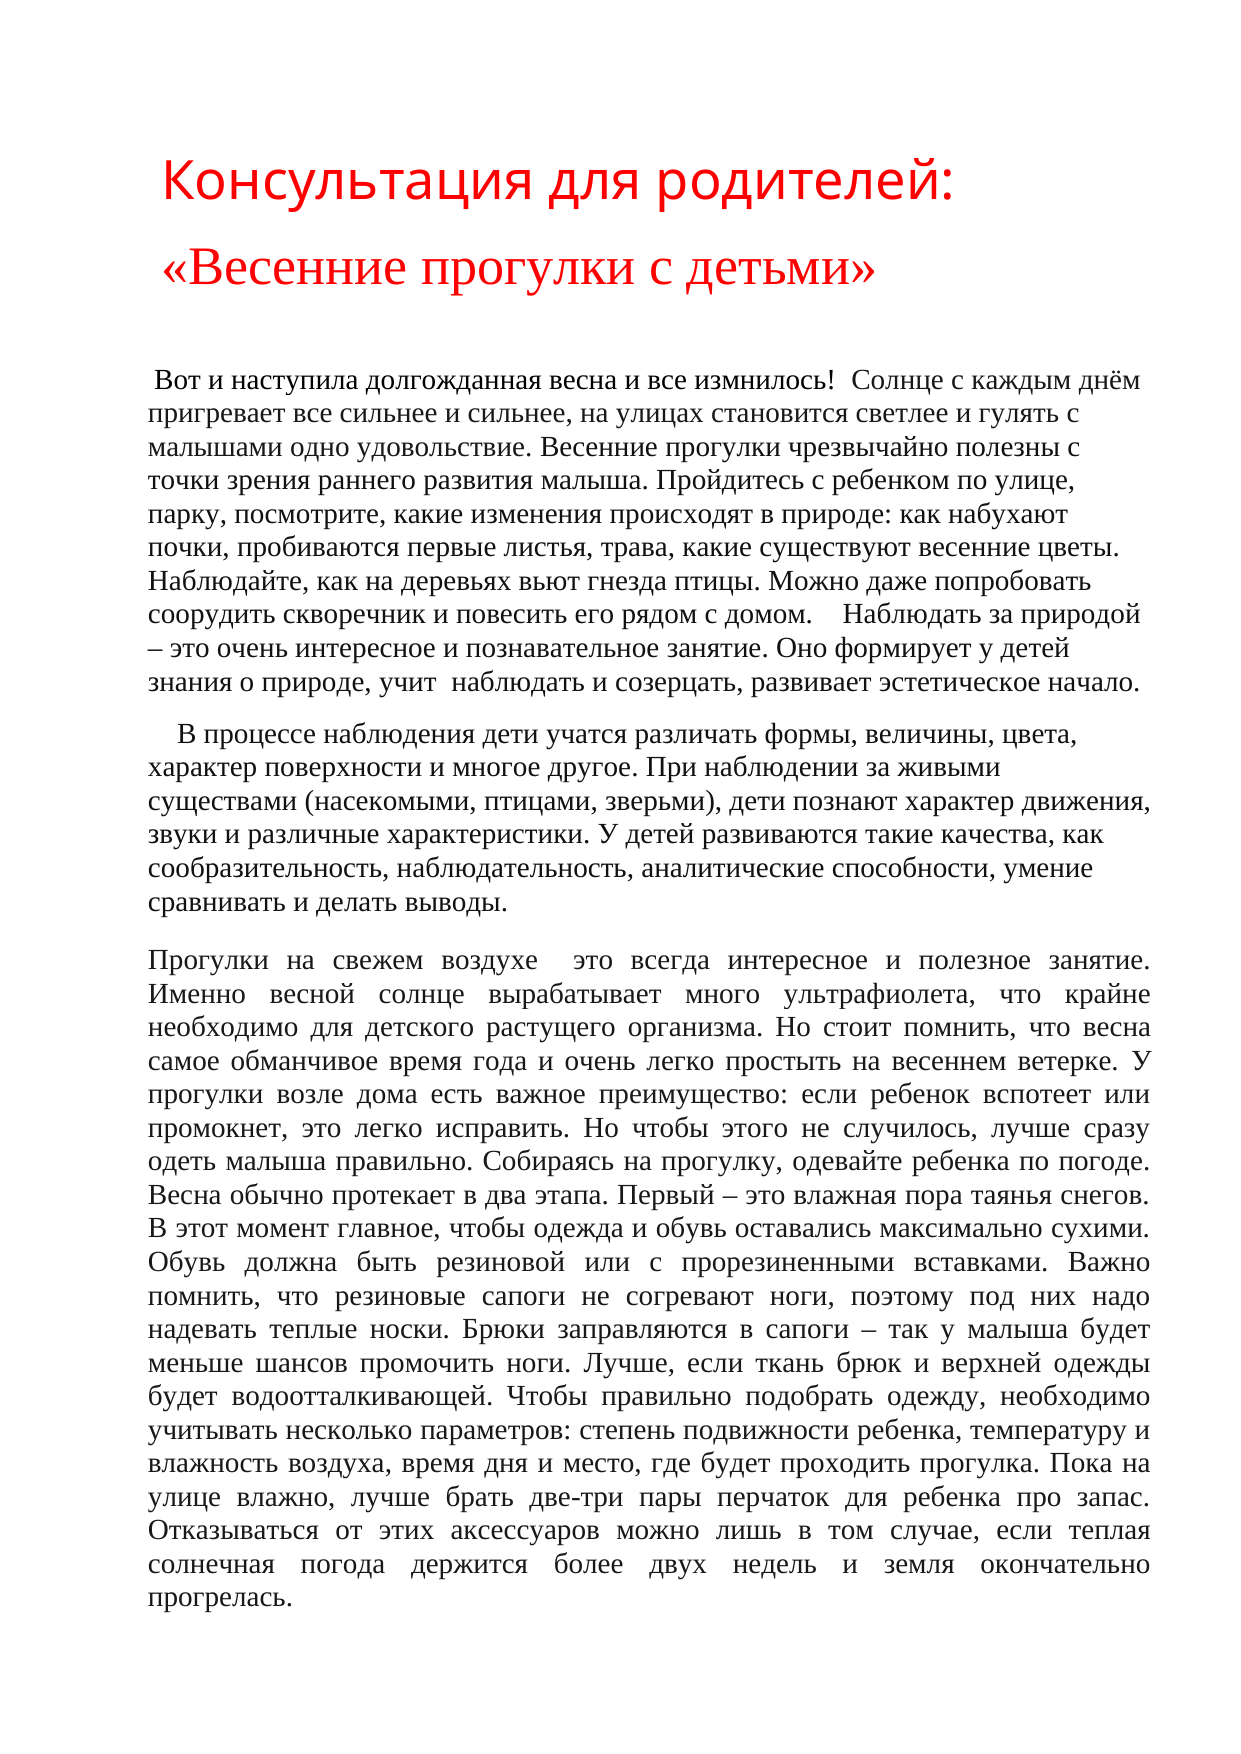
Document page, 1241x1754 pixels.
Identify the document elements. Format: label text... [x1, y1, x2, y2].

text В процессе наблюдения дети учатся различать формы, величины, цвета, характер поверхности и многое другое. При наблюдении за живыми существами (насекомыми, птицами, зверьми), дети познают характер движения, звуки и различные характеристики. У детей развиваются такие качества, как сообразительность, наблюдательность, аналитические способности, умение сравнивать и делать выводы. [148, 716, 1152, 917]
text «Весенние прогулки с детьми» [148, 234, 1152, 296]
text Консультация для родителей: [148, 141, 1152, 215]
text Прогулки на свежем воздухе это всегда интересное и полезное занятие. Именно весной солнце вырабатывает много ультрафиолета, что крайне необходимо для детского растущего организма. Но стоит помнить, что весна самое обманчивое время года и очень легко простыть на весеннем ветерке. У прогулки возле дома есть важное преимущество: если ребенок вспотеет или промокнет, это легко исправить. Но чтобы этого не случилось, лучше сразу одеть малыша правильно. Собираясь на прогулку, одевайте ребенка по погоде. Весна обычно протекает в два этапа. Первый – это влажная пора таянья снегов. В этот момент главное, чтобы одежда и обувь оставались максимально сухими. Обувь должна быть резиновой или с прорезиненными вставками. Важно помнить, что резиновые сапоги не согревают ноги, поэтому под них надо надевать теплые носки. Брюки заправляются в сапоги – так у малыша будет меньше шансов промочить ноги. Лучше, если ткань брюк и верхней одежды будет водоотталкивающей. Чтобы правильно подобрать одежду, необходимо учитывать несколько параметров: степень подвижности ребенка, температуру и влажность воздуха, время дня и место, где будет проходить прогулка. Пока на улице влажно, лучше брать две-три пары перчаток для ребенка про запас. Отказываться от этих аксессуаров можно лишь в том случае, если теплая солнечная погода держится более двух недель и земля окончательно прогрелась. [148, 1043, 1152, 1613]
text Вот и наступила долгожданная весна и все измнилось! Солнце с каждым днём пригревает все сильнее и сильнее, на улицах становится светлее и гулять с малышами одно удовольствие. Весенние прогулки чрезвычайно полезны с точки зрения раннего развития малыша. Пройдитесь с ребенком по улице, парку, посмотрите, какие изменения происходят в природе: как набухают почки, пробиваются первые листья, трава, какие существуют весенние цветы. Наблюдайте, как на деревьях вьют гнезда птицы. Можно даже попробовать соорудить скворечник и повесить его рядом с домом. Наблюдать за природой – это очень интересное и познавательное занятие. Оно формирует у детей знания о природе, учит наблюдать и созерцать, развивает эстетическое начало. [148, 362, 1152, 697]
